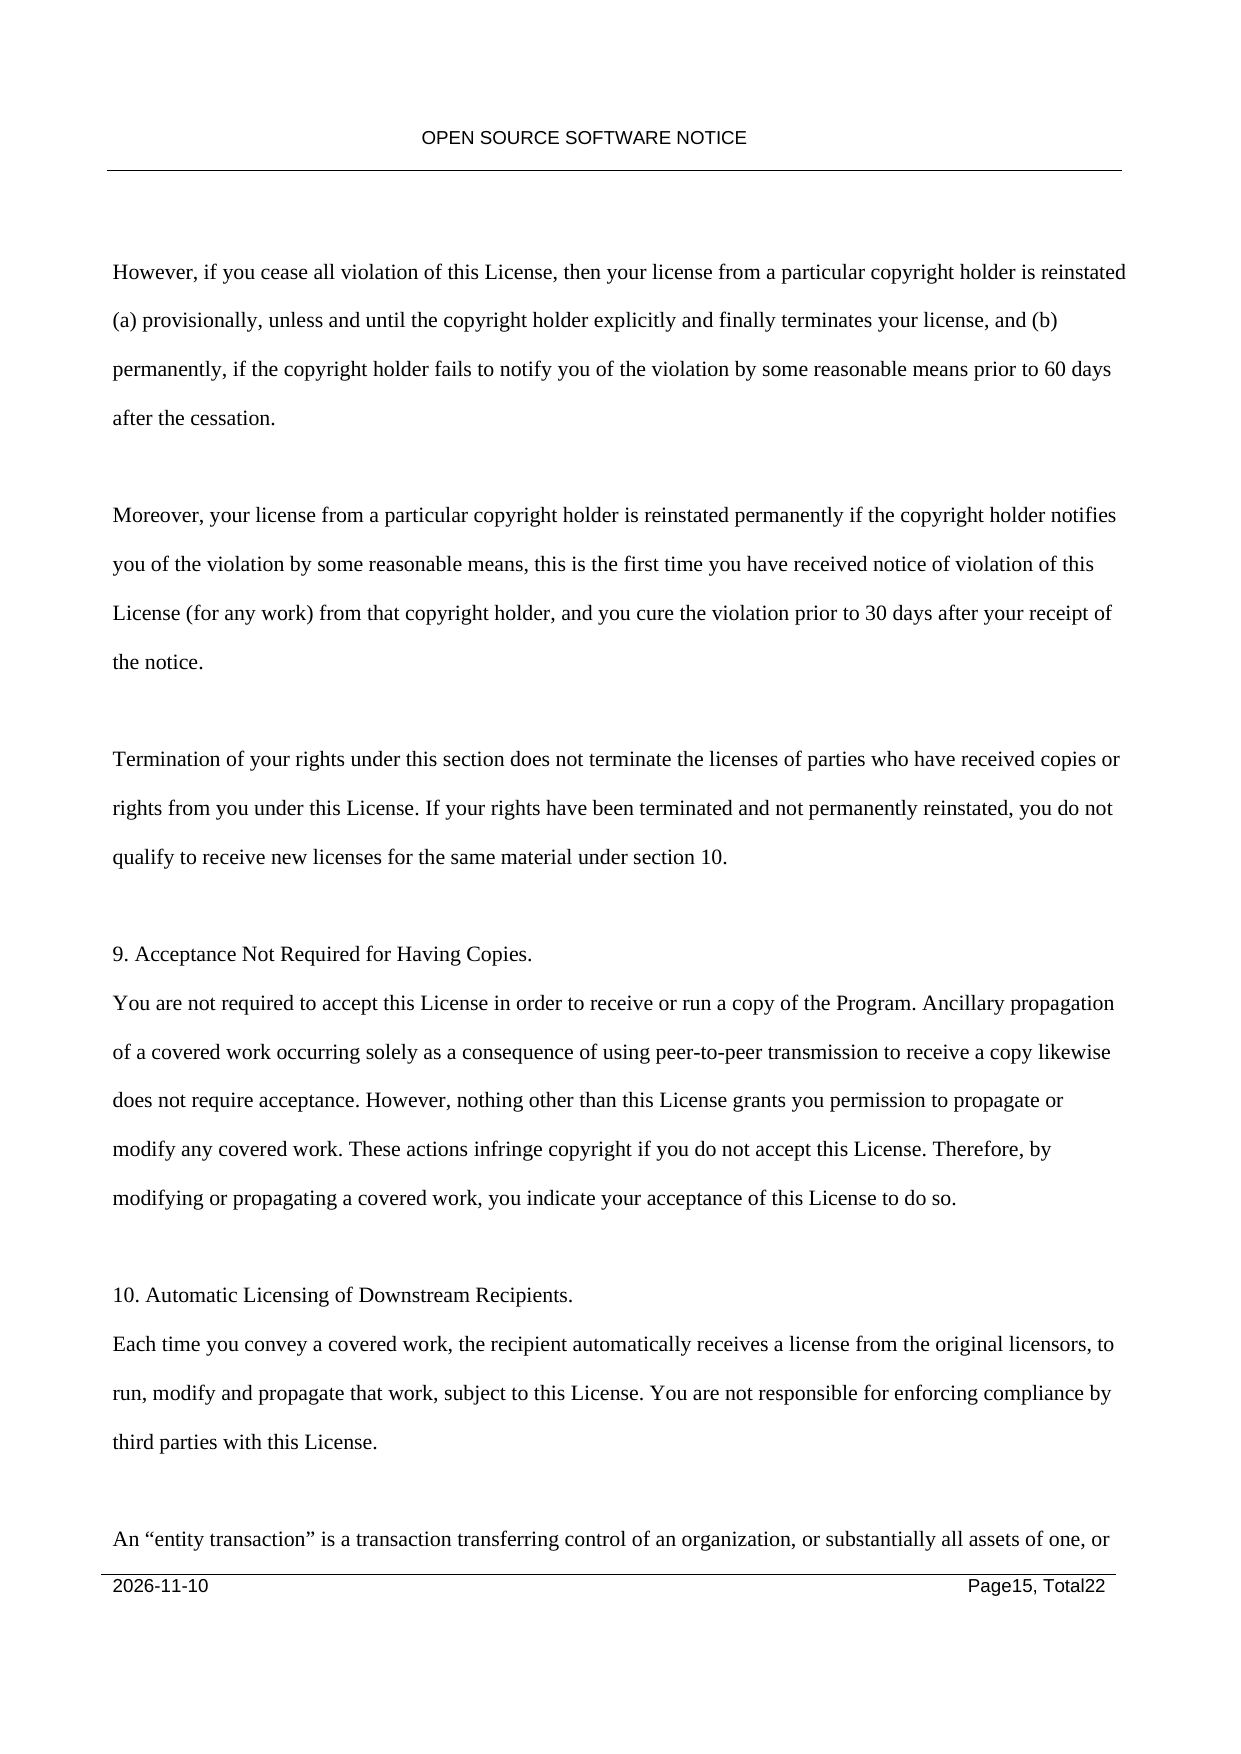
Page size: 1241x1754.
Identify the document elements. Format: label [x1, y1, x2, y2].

text [112, 206, 1128, 1555]
